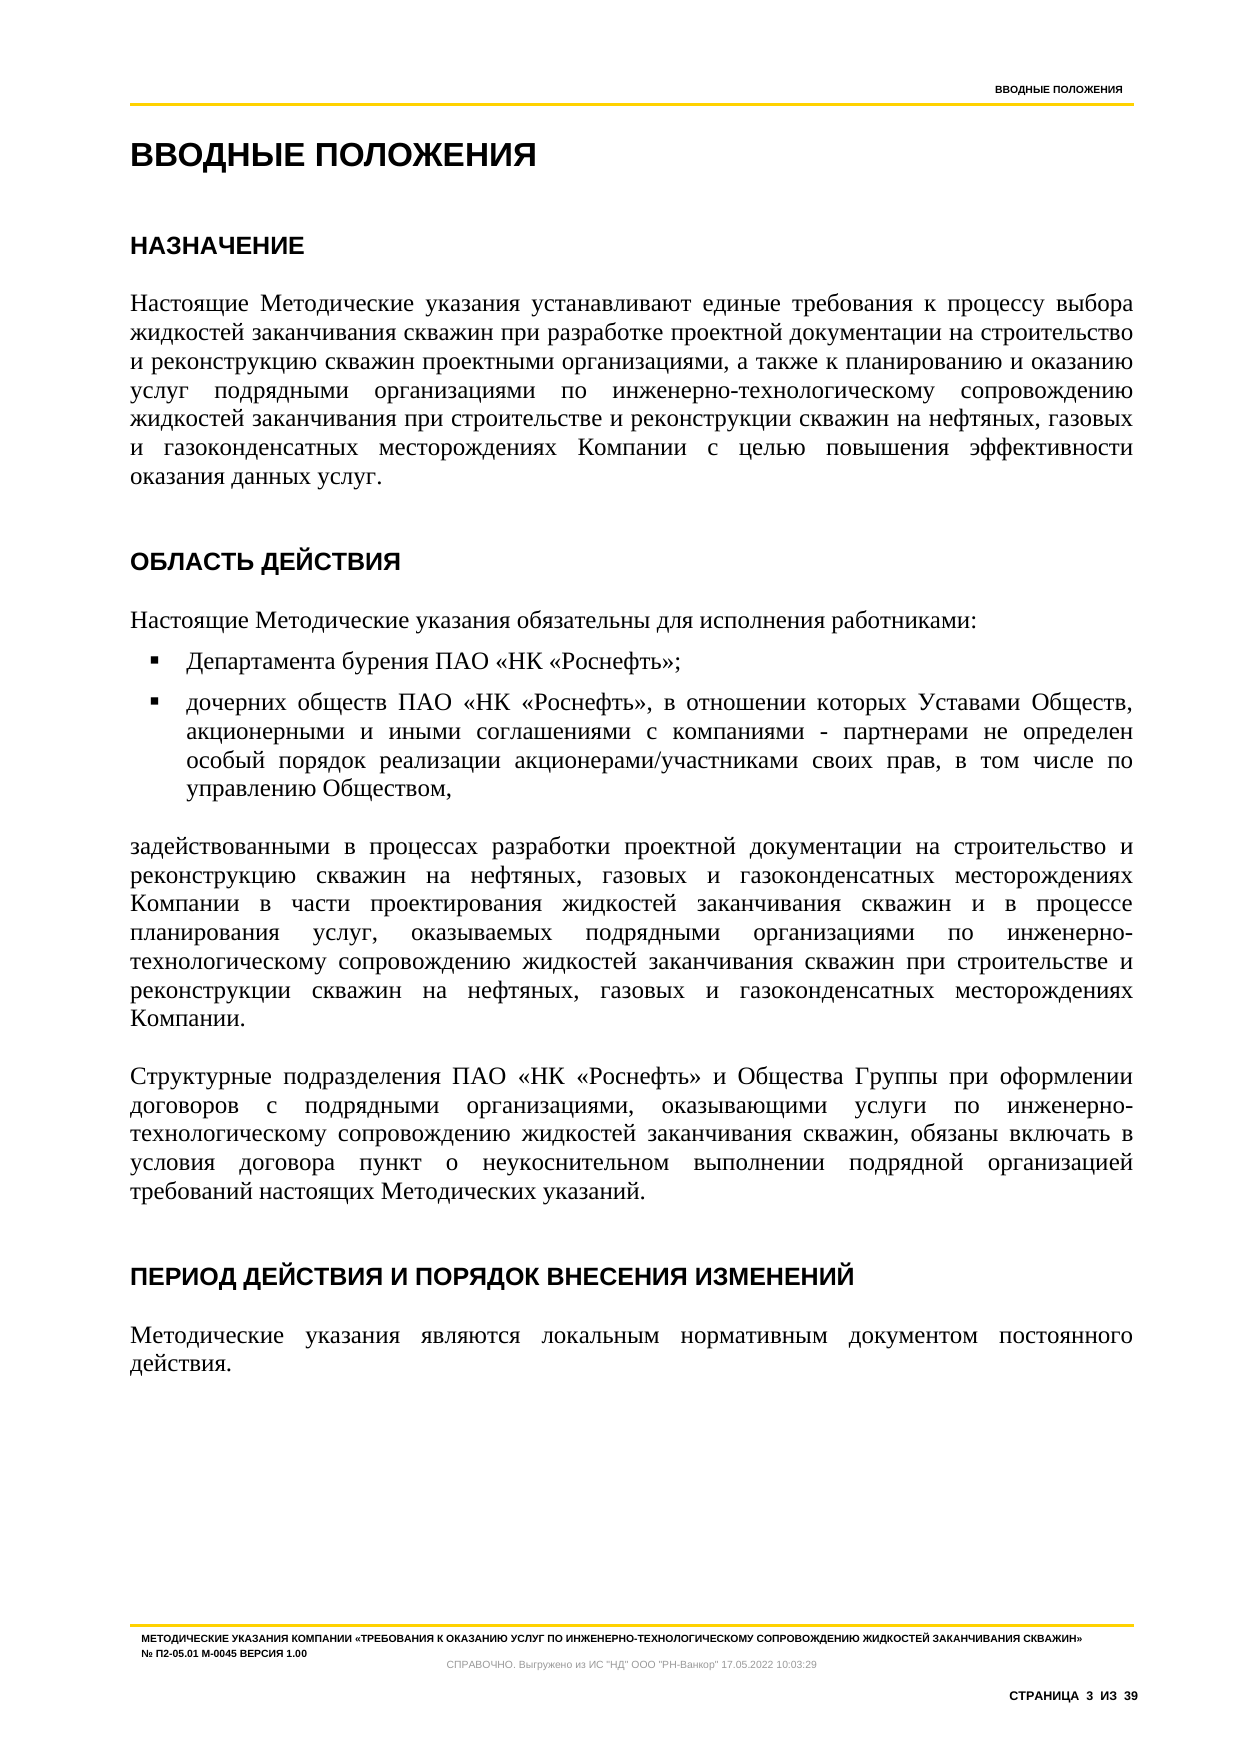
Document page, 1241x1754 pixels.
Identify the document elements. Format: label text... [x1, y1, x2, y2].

text НАЗНАЧЕНИЕ [130, 231, 1134, 260]
subtitle ВВОДНЫЕ ПОЛОЖЕНИЯ [130, 135, 1134, 173]
text Структурные подразделения ПАО «НК «Роснефть» и Общества Группы при оформлении договоров с подрядными организациями, оказывающими услуги по инженерно-технологическому сопровождению жидкостей заканчивания скважин, обязаны включать в условия договора пункт о неукоснительном выполнении подрядной организацией требований настоящих Методических указаний. [130, 1061, 1134, 1205]
text Настоящие Методические указания устанавливают единые требования к процессу выбора жидкостей заканчивания скважин при разработке проектной документации на строительство и реконструкцию скважин проектными организациями, а также к планированию и оказанию услуг подрядными организациями по инженерно-технологическому сопровождению жидкостей заканчивания при строительстве и реконструкции скважин на нефтяных, газовых и газоконденсатных месторождениях Компании с целью повышения эффективности оказания данных услуг. [130, 288, 1134, 490]
text Методические указания являются локальным нормативным документом постоянного действия. [130, 1320, 1134, 1377]
list дочерних обществ ПАО «НК «Роснефть», в отношении которых Уставами Обществ, акционерными и иными соглашениями с компаниями - партнерами не определен особый порядок реализации акционерами/участниками своих прав, в том числе по управлению Обществом, [149, 687, 1134, 802]
text ОБЛАСТЬ ДЕЙСТВИЯ [130, 547, 1134, 576]
text ПЕРИОД ДЕЙСТВИЯ И ПОРЯДОК ВНЕСЕНИЯ ИЗМЕНЕНИЙ [130, 1262, 1134, 1291]
text задействованными в процессах разработки проектной документации на строительство и реконструкцию скважин на нефтяных, газовых и газоконденсатных месторождениях Компании в части проектирования жидкостей заканчивания скважин и в процессе планирования услуг, оказываемых подрядными организациями по инженерно-технологическому сопровождению жидкостей заканчивания скважин при строительстве и реконструкции скважин на нефтяных, газовых и газоконденсатных месторождениях Компании. [130, 831, 1134, 1032]
list Департамента бурения ПАО «НК «Роснефть»; [149, 646, 1134, 675]
text Настоящие Методические указания обязательны для исполнения работниками: [130, 605, 1134, 633]
